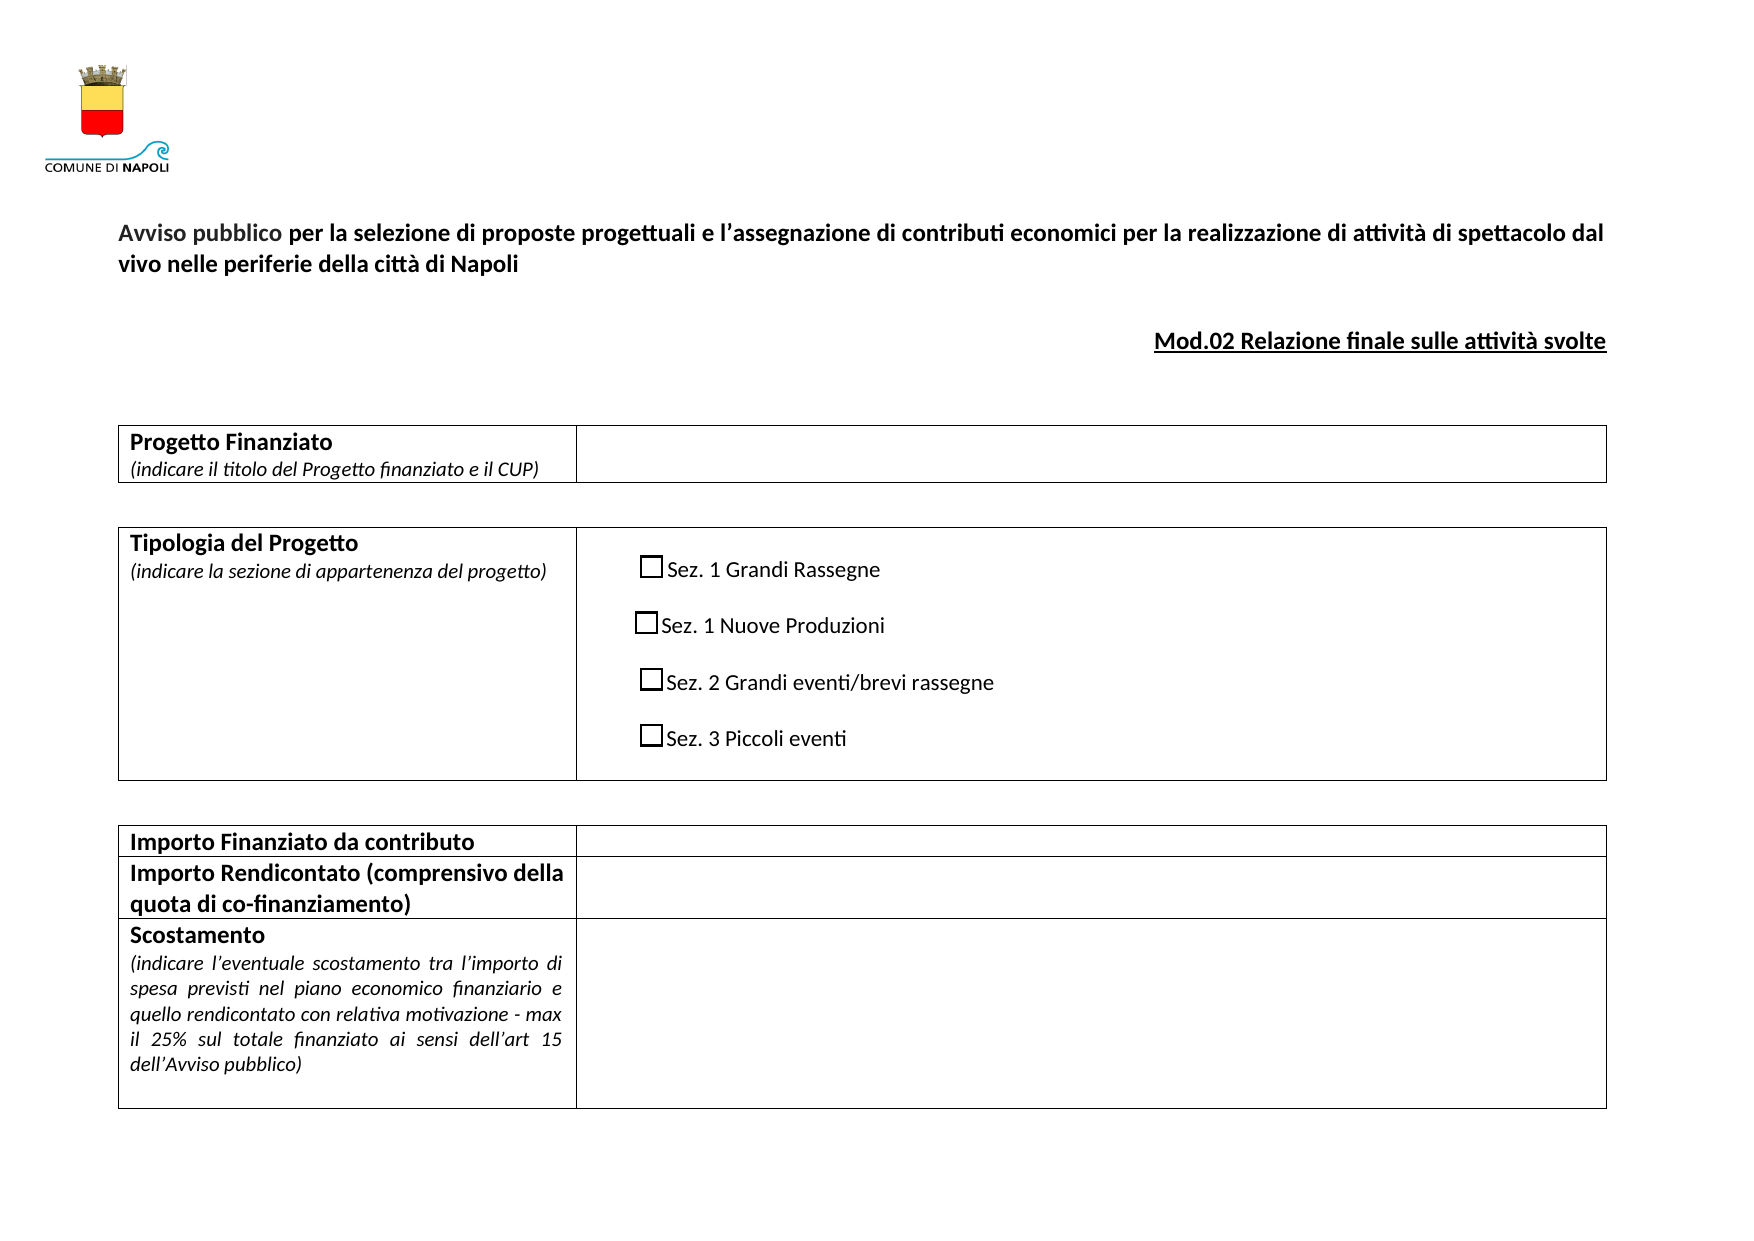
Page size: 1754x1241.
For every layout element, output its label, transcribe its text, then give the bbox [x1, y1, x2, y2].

table_header Importo Finanziato da contributo [119, 826, 576, 856]
text Mod.02 Relazione finale sulle attività svolte [118, 325, 1606, 356]
table_header Progetto Finanziato (indicare il titolo del Progetto finanziato e il CUP) [119, 426, 576, 482]
table_cell [577, 919, 1606, 1108]
table_cell Importo Rendicontato (comprensivo della quota di co-finanziamento) [119, 857, 576, 918]
table_header [577, 426, 1606, 482]
table_cell Scostamento (indicare l’eventuale scostamento tra l’importo di spesa previsti nel piano economico finanziario e quello rendicontato con relativa motivazione - max il 25% sul totale finanziato ai sensi dell’art 15 dell’Avviso pubblico) [119, 919, 576, 1108]
table_header Tipologia del Progetto (indicare la sezione di appartenenza del progetto) [119, 528, 576, 780]
picture [160, 153, 169, 158]
table_cell [577, 857, 1606, 918]
picture [45, 143, 169, 172]
text Avviso pubblico per la selezione di proposte progettuali e l’assegnazione di contributi economici per la realizzazione di attività di spettacolo dal vivo nelle periferie della città di Napoli [118, 217, 1606, 278]
picture [45, 65, 169, 158]
table_header Sez. 1 Grandi Rassegne Sez. 1 Nuove Produzioni Sez. 2 Grandi eventi/brevi rassegne Sez. 3 Piccoli eventi [577, 528, 1606, 780]
table_header [577, 826, 1606, 856]
